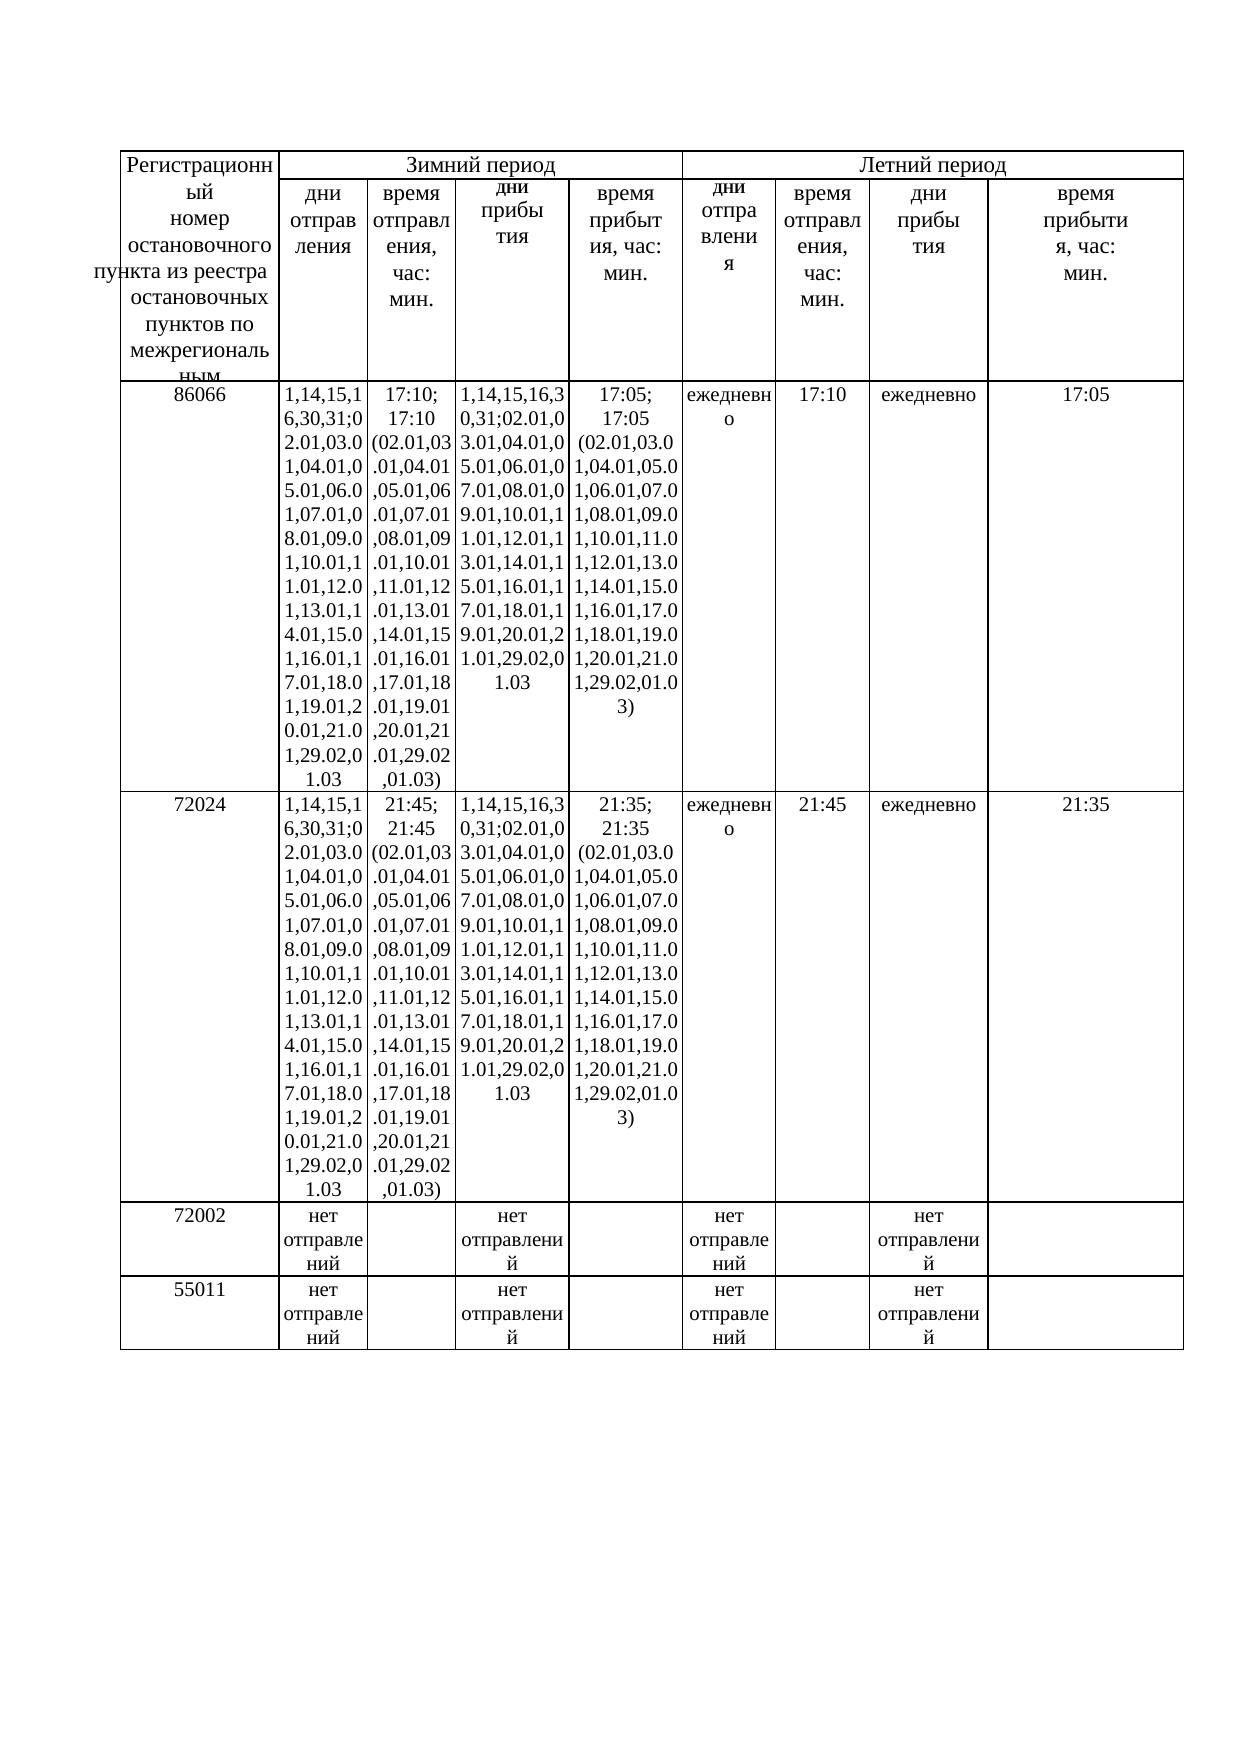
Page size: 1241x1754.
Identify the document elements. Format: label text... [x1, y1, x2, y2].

table_cell 21:45 [776, 792, 869, 1201]
table_cell [368, 1277, 455, 1349]
table_cell нет отправлений [456, 1203, 568, 1275]
table_cell 1,14,15,16,30,31;02.01,03.01,04.01,05.01,06.01,07.01,08.01,09.01,10.01,11.01,12.01,13.01,14.01,15.01,16.01,17.01,18.01,19.01,20.01,21.01,29.02,01.03 [456, 792, 568, 1201]
table_cell 21:35 [989, 792, 1183, 1201]
table_header Зимний период [280, 152, 682, 178]
table_cell нет отправлений [870, 1203, 987, 1275]
table_cell время прибыти я, час: мин. [989, 180, 1183, 380]
table_cell ДНИ отпра влени я [683, 180, 775, 380]
table_cell ежедневно [870, 792, 987, 1201]
table_cell [776, 1277, 869, 1349]
table_cell ДНИ прибы тия [456, 180, 568, 380]
table_cell время отправл ения, час: мин. [776, 180, 869, 380]
table_cell 17:05 [989, 382, 1183, 791]
table_cell 17:10 [776, 382, 869, 791]
table_cell 86066 [121, 382, 278, 791]
table_cell нет отправлений [870, 1277, 987, 1349]
table_cell [570, 1277, 682, 1349]
table_cell нет отправлений [456, 1277, 568, 1349]
table_cell 72024 [121, 792, 278, 1201]
table_cell дни отправ ления [280, 180, 367, 380]
table_cell [570, 1203, 682, 1275]
table_cell нет отправлений [683, 1203, 775, 1275]
table_cell [368, 1203, 455, 1275]
table_cell нет отправлений [280, 1277, 367, 1349]
table_cell время прибыт ия, час: мин. [570, 180, 682, 380]
table_cell ежедневно [870, 382, 987, 791]
table_cell 1,14,15,16,30,31;02.01,03.01,04.01,05.01,06.01,07.01,08.01,09.01,10.01,11.01,12.01,13.01,14.01,15.01,16.01,17.01,18.01,19.01,20.01,21.01,29.02,01.03 [280, 792, 367, 1201]
table_cell [776, 1203, 869, 1275]
table_cell [989, 1277, 1183, 1349]
table_cell 17:10; 17:10 (02.01,03.01,04.01,05.01,06.01,07.01,08.01,09.01,10.01,11.01,12.01,13.01,14.01,15.01,16.01,17.01,18.01,19.01,20.01,21.01,29.02,01.03) [368, 382, 455, 791]
table_cell 72002 [121, 1203, 278, 1275]
table_header Летний период [683, 152, 1183, 178]
table_cell нет отправлений [683, 1277, 775, 1349]
table_cell [989, 1203, 1183, 1275]
table_cell ежедневно [683, 382, 775, 791]
table_cell время отправл ения, час: мин. [368, 180, 455, 380]
table_cell 21:35; 21:35 (02.01,03.01,04.01,05.01,06.01,07.01,08.01,09.01,10.01,11.01,12.01,13.01,14.01,15.01,16.01,17.01,18.01,19.01,20.01,21.01,29.02,01.03) [570, 792, 682, 1201]
table_cell 17:05; 17:05 (02.01,03.01,04.01,05.01,06.01,07.01,08.01,09.01,10.01,11.01,12.01,13.01,14.01,15.01,16.01,17.01,18.01,19.01,20.01,21.01,29.02,01.03) [570, 382, 682, 791]
table_header Регистрационный номер остановочного пункта из реестра остановочных пунктов по межрегиональным маршрутам регулярных перевозок [121, 152, 278, 380]
table_cell 55011 [121, 1277, 278, 1349]
table_cell 21:45; 21:45 (02.01,03.01,04.01,05.01,06.01,07.01,08.01,09.01,10.01,11.01,12.01,13.01,14.01,15.01,16.01,17.01,18.01,19.01,20.01,21.01,29.02,01.03) [368, 792, 455, 1201]
table_cell ежедневно [683, 792, 775, 1201]
table_cell 1,14,15,16,30,31;02.01,03.01,04.01,05.01,06.01,07.01,08.01,09.01,10.01,11.01,12.01,13.01,14.01,15.01,16.01,17.01,18.01,19.01,20.01,21.01,29.02,01.03 [456, 382, 568, 791]
table_cell 1,14,15,16,30,31;02.01,03.01,04.01,05.01,06.01,07.01,08.01,09.01,10.01,11.01,12.01,13.01,14.01,15.01,16.01,17.01,18.01,19.01,20.01,21.01,29.02,01.03 [280, 382, 367, 791]
table_cell дни прибы тия [870, 180, 987, 380]
table_cell нет отправлений [280, 1203, 367, 1275]
